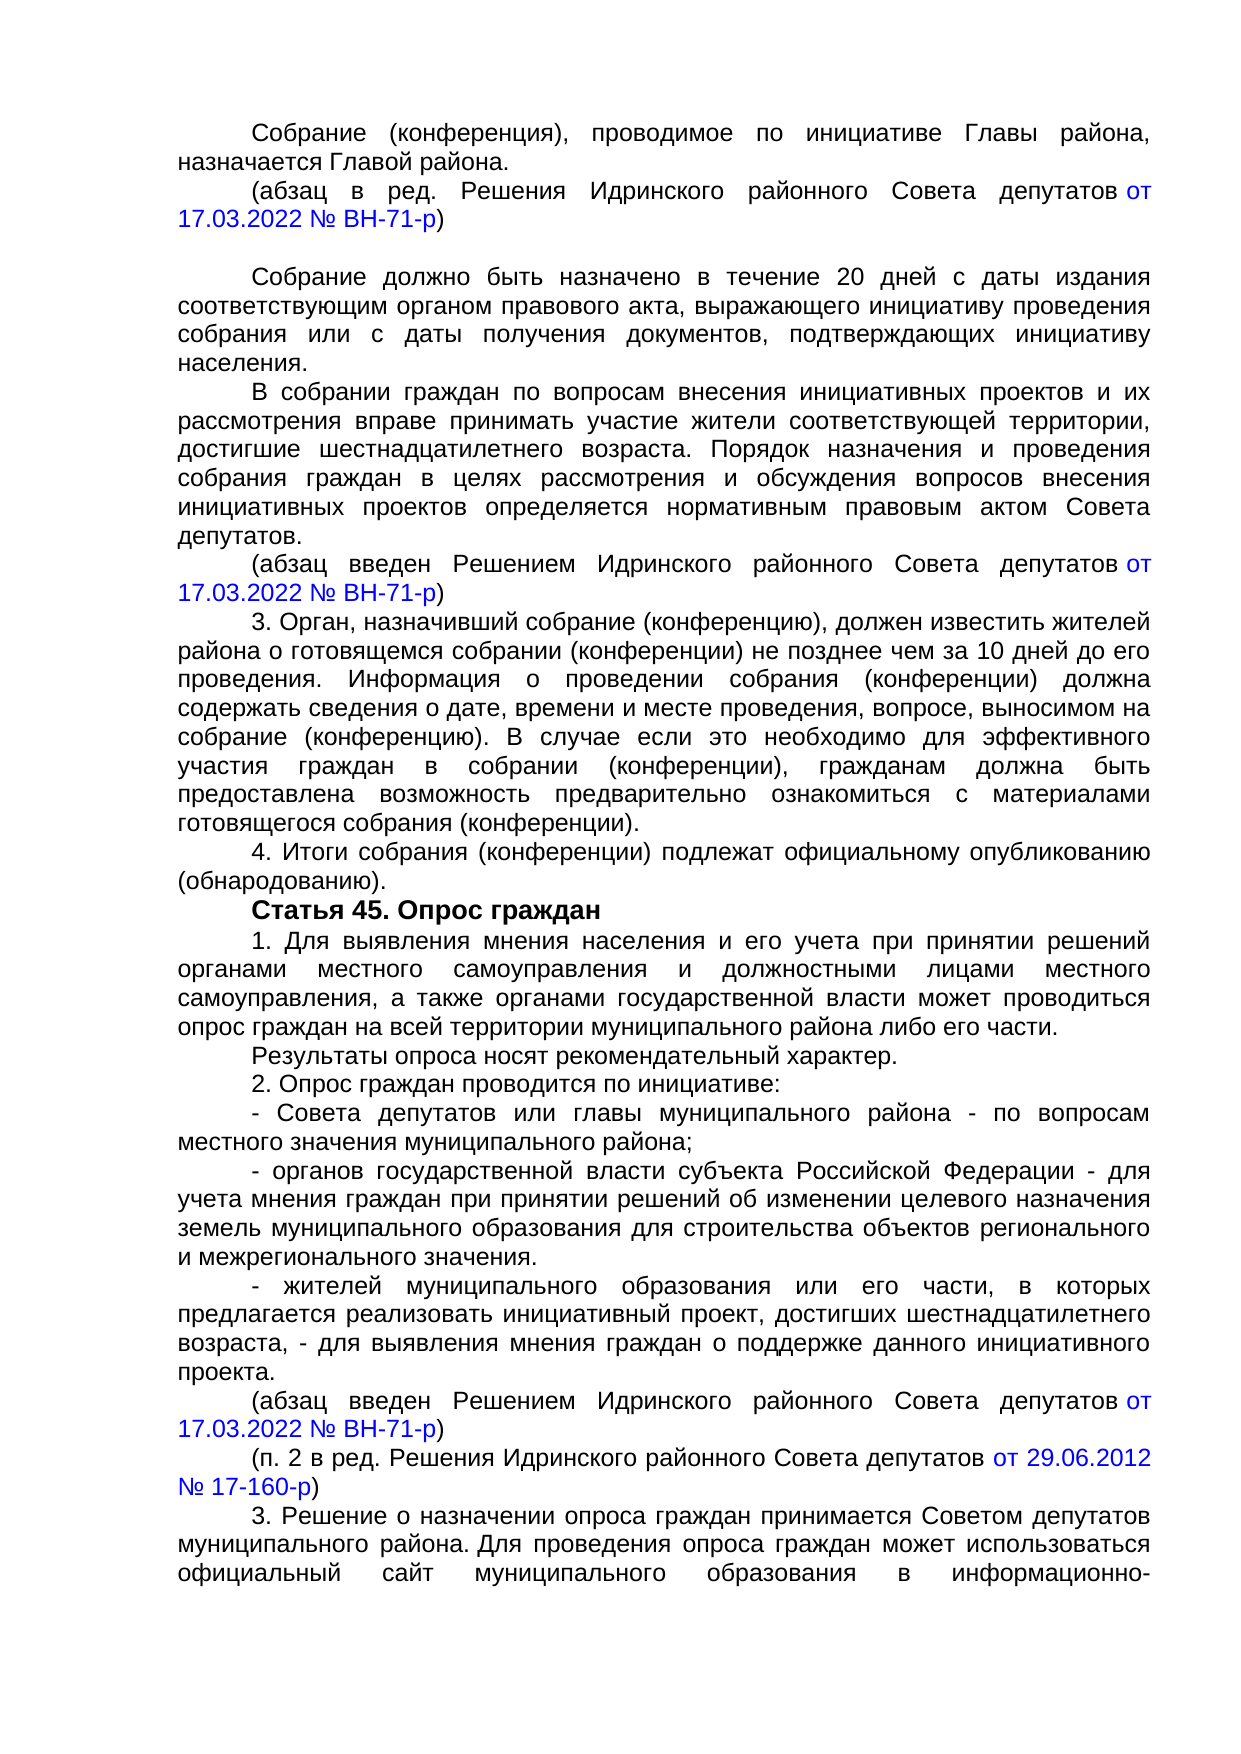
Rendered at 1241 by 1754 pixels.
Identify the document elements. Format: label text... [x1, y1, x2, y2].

text - Совета депутатов или главы муниципального района - по вопросам местного значения муниципального района; [177, 1098, 1152, 1156]
text 4. Итоги собрания (конференции) подлежат официальному опубликованию (обнародованию). [177, 837, 1152, 894]
text (п. 2 в ред. Решения Идринского районного Совета депутатов от 29.06.2012 № 17-160-р) [177, 1443, 1152, 1501]
text - органов государственной власти субъекта Российской Федерации - для учета мнения граждан при принятии решений об изменении целевого назначения земель муниципального образования для строительства объектов регионального и межрегионального значения. [177, 1156, 1152, 1271]
text (абзац введен Решением Идринского районного Совета депутатов от 17.03.2022 № ВН-71-р) [177, 549, 1152, 607]
text - жителей муниципального образования или его части, в которых предлагается реализовать инициативный проект, достигших шестнадцатилетнего возраста, - для выявления мнения граждан о поддержке данного инициативного проекта. [177, 1271, 1152, 1386]
text 1. Для выявления мнения населения и его учета при принятии решений органами местного самоуправления и должностными лицами местного самоуправления, а также органами государственной власти может проводиться опрос граждан на всей территории муниципального района либо его части. [177, 926, 1152, 1041]
text В собрании граждан по вопросам внесения инициативных проектов и их рассмотрения вправе принимать участие жители соответствующей территории, достигшие шестнадцатилетнего возраста. Порядок назначения и проведения собрания граждан в целях рассмотрения и обсуждения вопросов внесения инициативных проектов определяется нормативным правовым актом Совета депутатов. [177, 377, 1152, 549]
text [177, 1501, 1152, 1587]
text (абзац в ред. Решения Идринского районного Совета депутатов от 17.03.2022 № ВН-71-р) [177, 176, 1152, 233]
text (абзац введен Решением Идринского районного Совета депутатов от 17.03.2022 № ВН-71-р) [177, 1386, 1152, 1443]
text Результаты опроса носят рекомендательный характер. [177, 1041, 1152, 1069]
text 3. Орган, назначивший собрание (конференцию), должен известить жителей района о готовящемся собрании (конференции) не позднее чем за 10 дней до его проведения. Информация о проведении собрания (конференции) должна содержать сведения о дате, времени и месте проведения, вопросе, выносимом на собрание (конференцию). В случае если это необходимо для эффективного участия граждан в собрании (конференции), гражданам должна быть предоставлена возможность предварительно ознакомиться с материалами готовящегося собрания (конференции). [177, 607, 1152, 837]
text Статья 45. Опрос граждан [177, 894, 1152, 926]
text Собрание (конференция), проводимое по инициативе Главы района, назначается Главой района. [177, 118, 1152, 176]
text Собрание должно быть назначено в течение 20 дней с даты издания соответствующим органом правового акта, выражающего инициативу проведения собрания или с даты получения документов, подтверждающих инициативу населения. [177, 262, 1152, 377]
text 2. Опрос граждан проводится по инициативе: [177, 1069, 1152, 1098]
